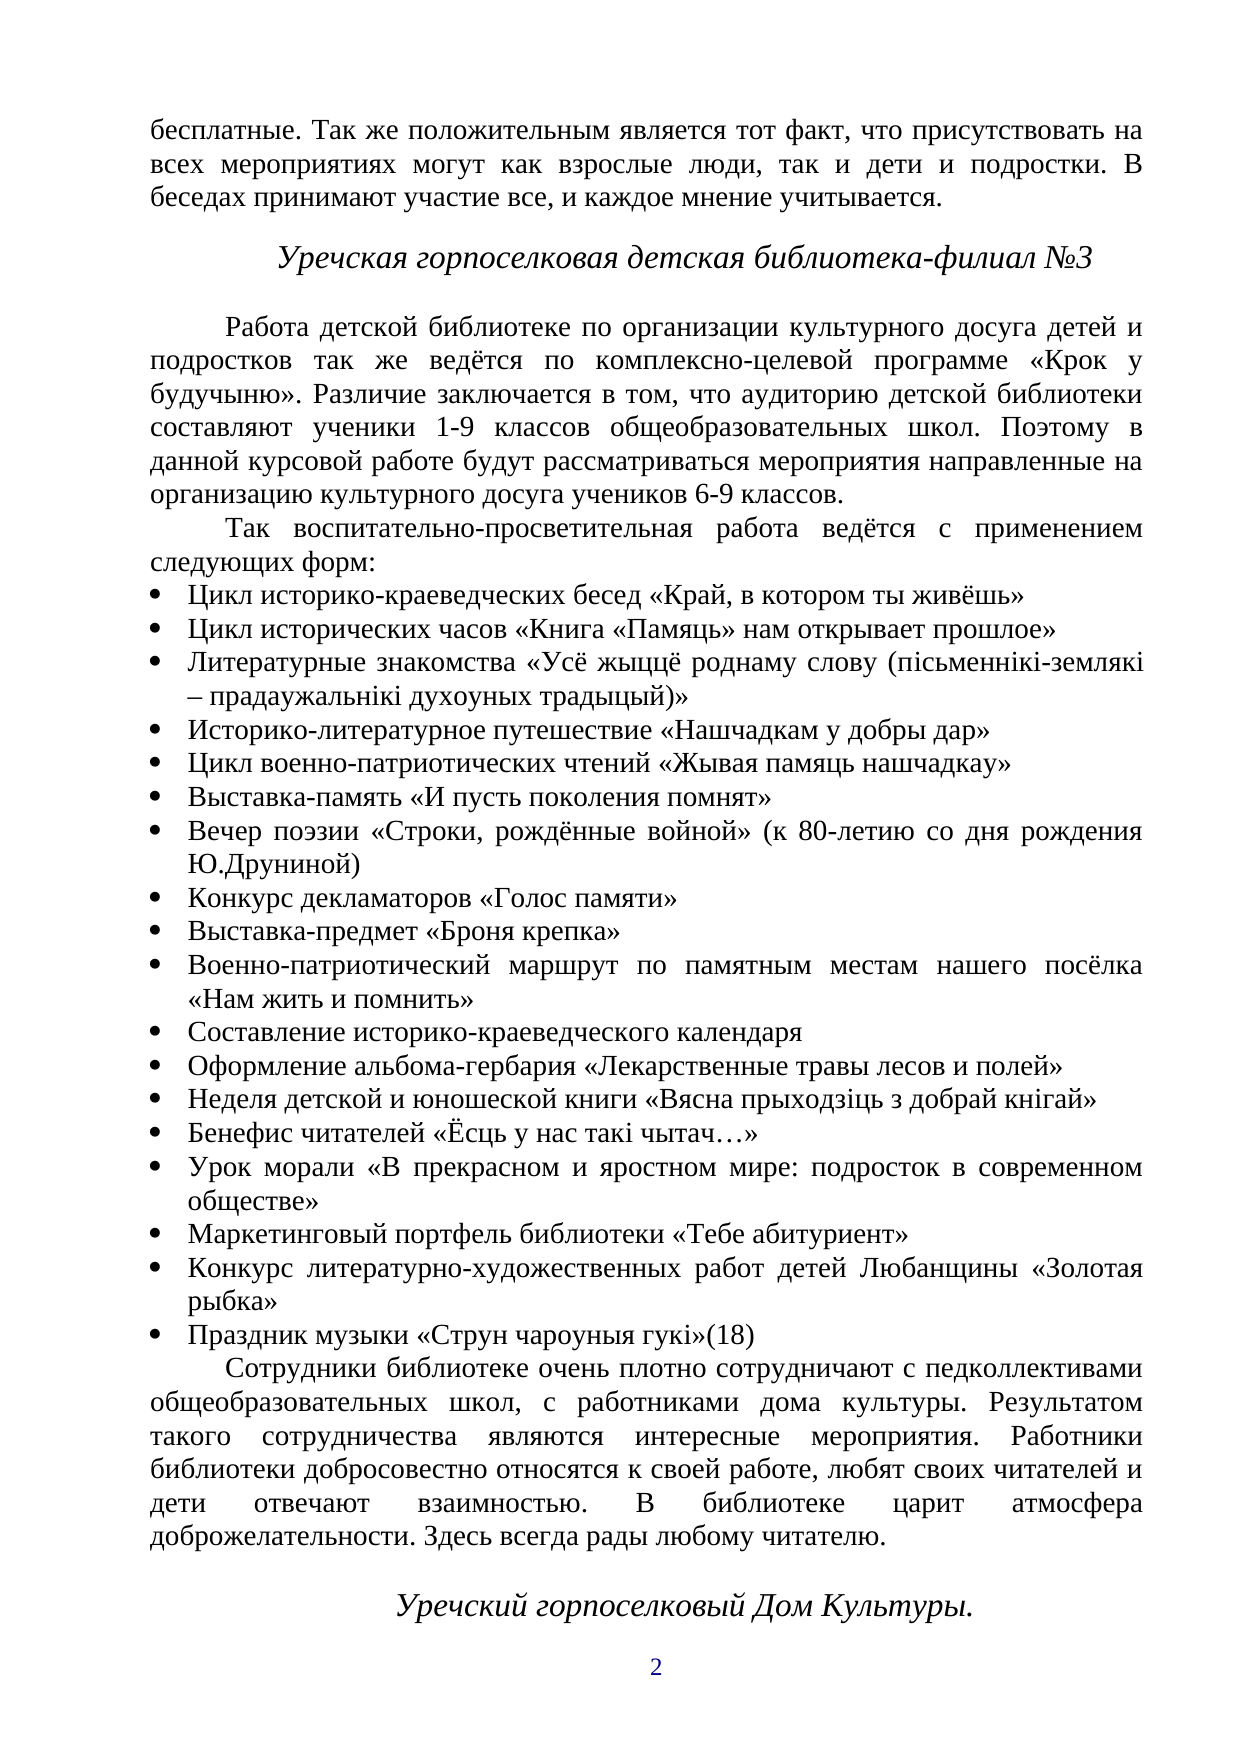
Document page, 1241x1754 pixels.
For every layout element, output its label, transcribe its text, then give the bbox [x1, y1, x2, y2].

list Литературные знакомства «Усё жыццё роднаму слову (пiсьменнiкi-землякi – прадаужальнiкi духоуных традыцый)» [150, 644, 1144, 712]
list Неделя детской и юношеской книги «Вясна прыходзiць з добрай кнiгай» [150, 1082, 1144, 1115]
list Бенефис читателей «Ёсць у нас такi чытач…» [150, 1115, 1144, 1149]
list Оформление альбома-гербария «Лекарственные травы лесов и полей» [150, 1048, 1144, 1082]
list Военно-патриотический маршрут по памятным местам нашего посёлка «Нам жить и помнить» [150, 947, 1144, 1014]
list Маркетинговый портфель библиотеки «Тебе абитуриент» [150, 1216, 1144, 1250]
list Выставка-предмет «Броня крепка» [150, 913, 1144, 947]
list Цикл исторических часов «Книга «Памяць» нам открывает прошлое» [150, 611, 1144, 644]
text Уречская горпоселковая детская библиотека-филиал №3 [150, 237, 1144, 275]
list Выставка-память «И пусть поколения помнят» [150, 779, 1144, 813]
text Так воспитательно-просветительная работа ведётся с применением следующих форм: [150, 510, 1144, 577]
list Конкурс литературно-художественных работ детей Любанщины «Золотая рыбка» [150, 1250, 1144, 1317]
text Уречский горпоселковый Дом Культуры. [150, 1585, 1144, 1624]
list Урок морали «В прекрасном и яростном мире: подросток в современном обществе» [150, 1149, 1144, 1216]
text Сотрудники библиотеке очень плотно сотрудничают с педколлективами общеобразовательных школ, с работниками дома культуры. Результатом такого сотрудничества являются интересные мероприятия. Работники библиотеки добросовестно относятся к своей работе, любят своих читателей и дети отвечают взаимностью. В библиотеке царит атмосфера доброжелательности. Здесь всегда рады любому читателю. [150, 1351, 1144, 1552]
list Историко-литературное путешествие «Нашчадкам у добры дар» [150, 712, 1144, 745]
text Работа детской библиотеке по организации культурного досуга детей и подростков так же ведётся по комплексно-целевой программе «Крок у будучыню». Различие заключается в том, что аудиторию детской библиотеки составляют ученики 1-9 классов общеобразовательных школ. Поэтому в данной курсовой работе будут рассматриваться мероприятия направленные на организацию культурного досуга учеников 6-9 классов. [150, 309, 1144, 510]
list Цикл историко-краеведческих бесед «Край, в котором ты живёшь» [150, 577, 1144, 611]
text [150, 112, 1144, 213]
list Праздник музыки «Струн чароуныя гукi»(18) [150, 1317, 1144, 1351]
list Цикл военно-патриотических чтений «Жывая памяць нашчадкау» [150, 745, 1144, 779]
list Вечер поэзии «Строки, рождённые войной» (к 80-летию со дня рождения Ю.Друниной) [150, 813, 1144, 880]
list Конкурс декламаторов «Голос памяти» [150, 880, 1144, 913]
list Составление историко-краеведческого календаря [150, 1014, 1144, 1048]
